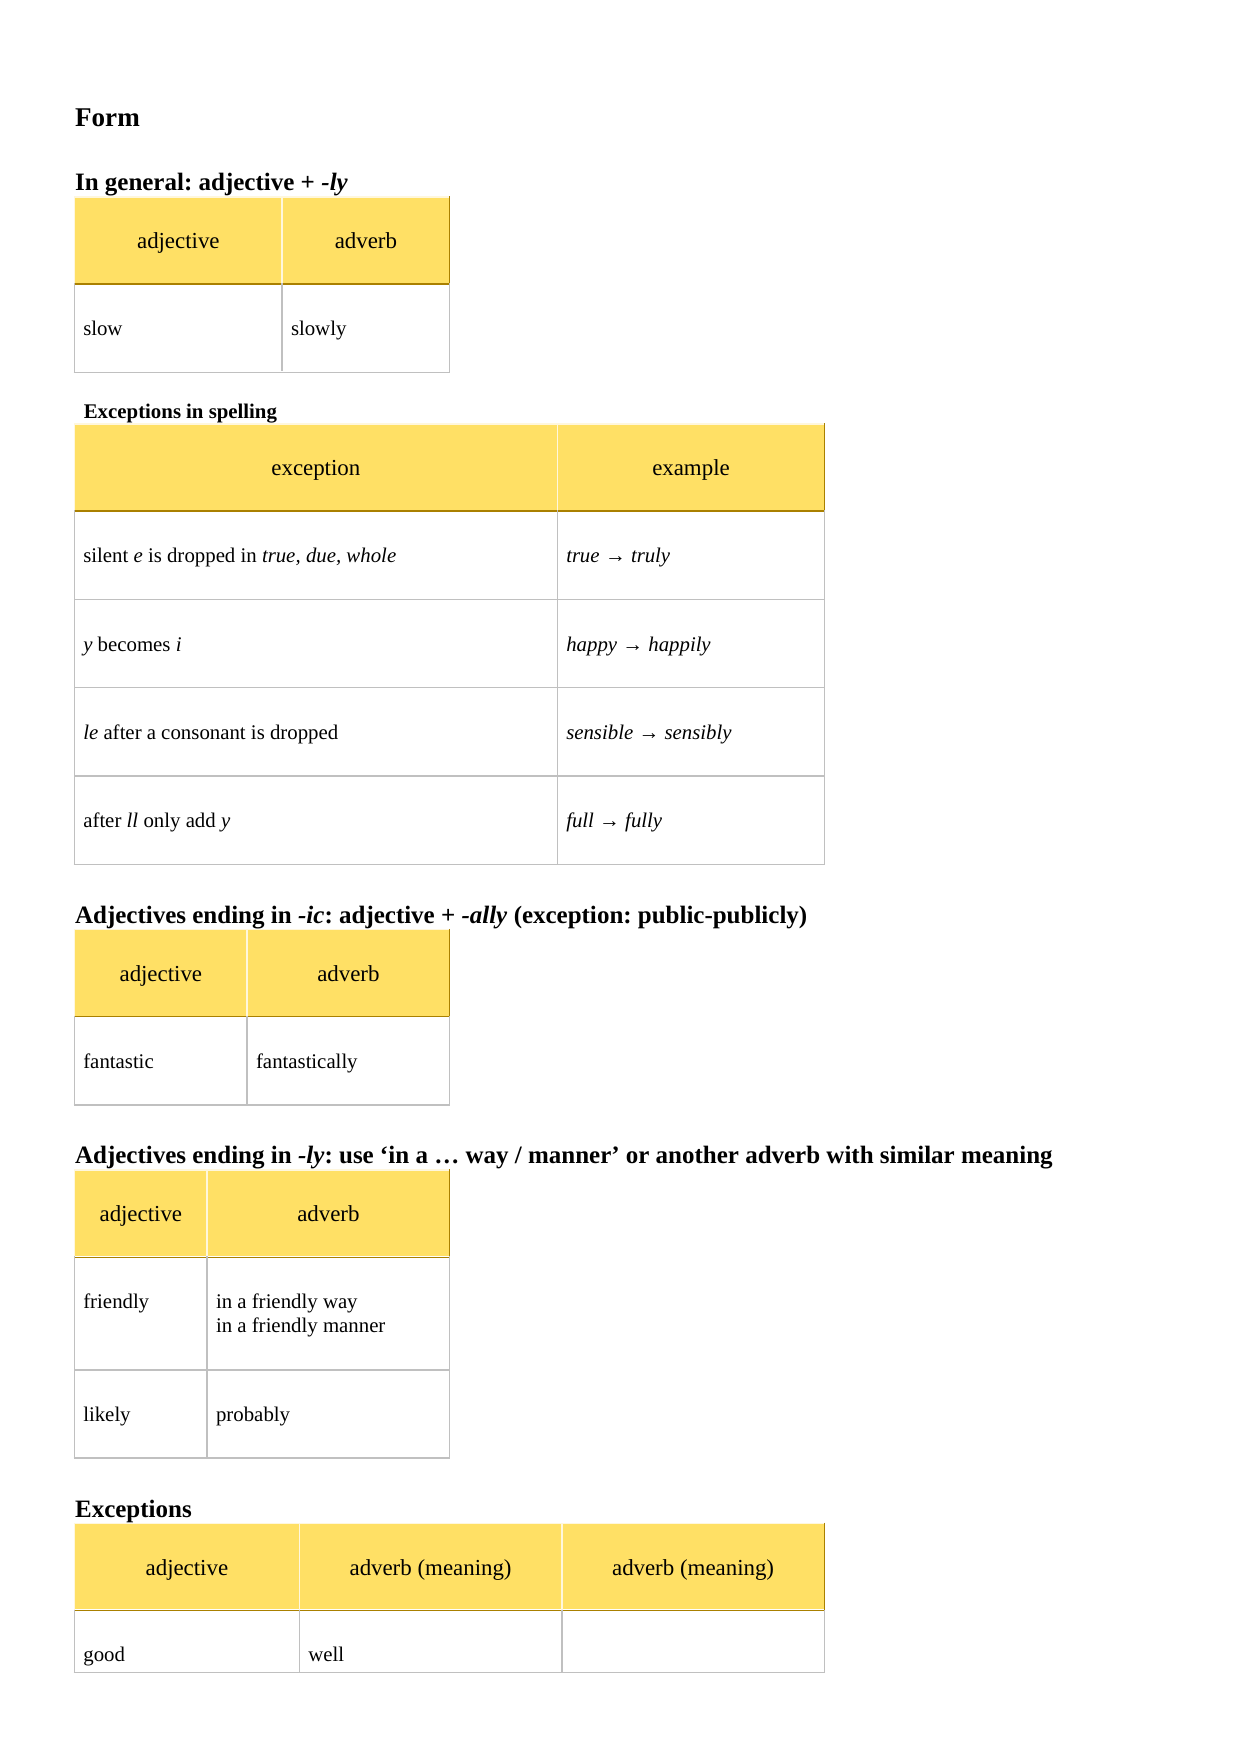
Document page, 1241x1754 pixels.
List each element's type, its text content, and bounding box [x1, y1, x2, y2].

table_header adverb (meaning) [300, 1524, 561, 1609]
table_cell true → truly [558, 512, 824, 598]
table_cell full → fully [558, 777, 824, 863]
table_cell y becomes i [75, 600, 557, 687]
table_header adjective [75, 198, 281, 283]
table_cell le after a consonant is dropped [75, 688, 557, 775]
text Adjectives ending in -ic: adjective + -ally (exception: public-publicly) [75, 900, 1165, 929]
table_cell silent e is dropped in true, due, whole [75, 512, 557, 598]
table_header adverb (meaning) [563, 1524, 824, 1609]
table_cell well [300, 1611, 561, 1672]
text Exceptions in spelling [84, 399, 1165, 423]
text Form [75, 101, 1165, 132]
table_header adverb [283, 198, 449, 283]
table_header adverb [248, 930, 449, 1016]
table_cell fantastically [248, 1017, 449, 1104]
table_cell good [75, 1611, 299, 1672]
table_cell in a friendly way in a friendly manner [208, 1258, 449, 1369]
table_header adverb [208, 1171, 449, 1256]
table_header adjective [75, 1171, 206, 1256]
table_cell likely [75, 1371, 206, 1457]
table_cell fantastic [75, 1017, 246, 1104]
table_cell after ll only add y [75, 777, 557, 863]
table_cell slow [75, 285, 281, 371]
text In general: adjective + -ly [75, 167, 1165, 196]
table_cell [563, 1611, 824, 1672]
table_header adjective [75, 930, 246, 1016]
table_cell friendly [75, 1258, 206, 1369]
table_header example [558, 425, 824, 510]
table_header adjective [75, 1524, 299, 1609]
table_cell slowly [283, 285, 449, 371]
table_cell probably [208, 1371, 449, 1457]
table_cell happy → happily [558, 600, 824, 687]
table_header exception [75, 425, 557, 510]
text Exceptions [75, 1494, 1165, 1522]
table_cell sensible → sensibly [558, 688, 824, 775]
text Adjectives ending in -ly: use ‘in a … way / manner’ or another adverb with similar meaning [75, 1141, 1165, 1169]
